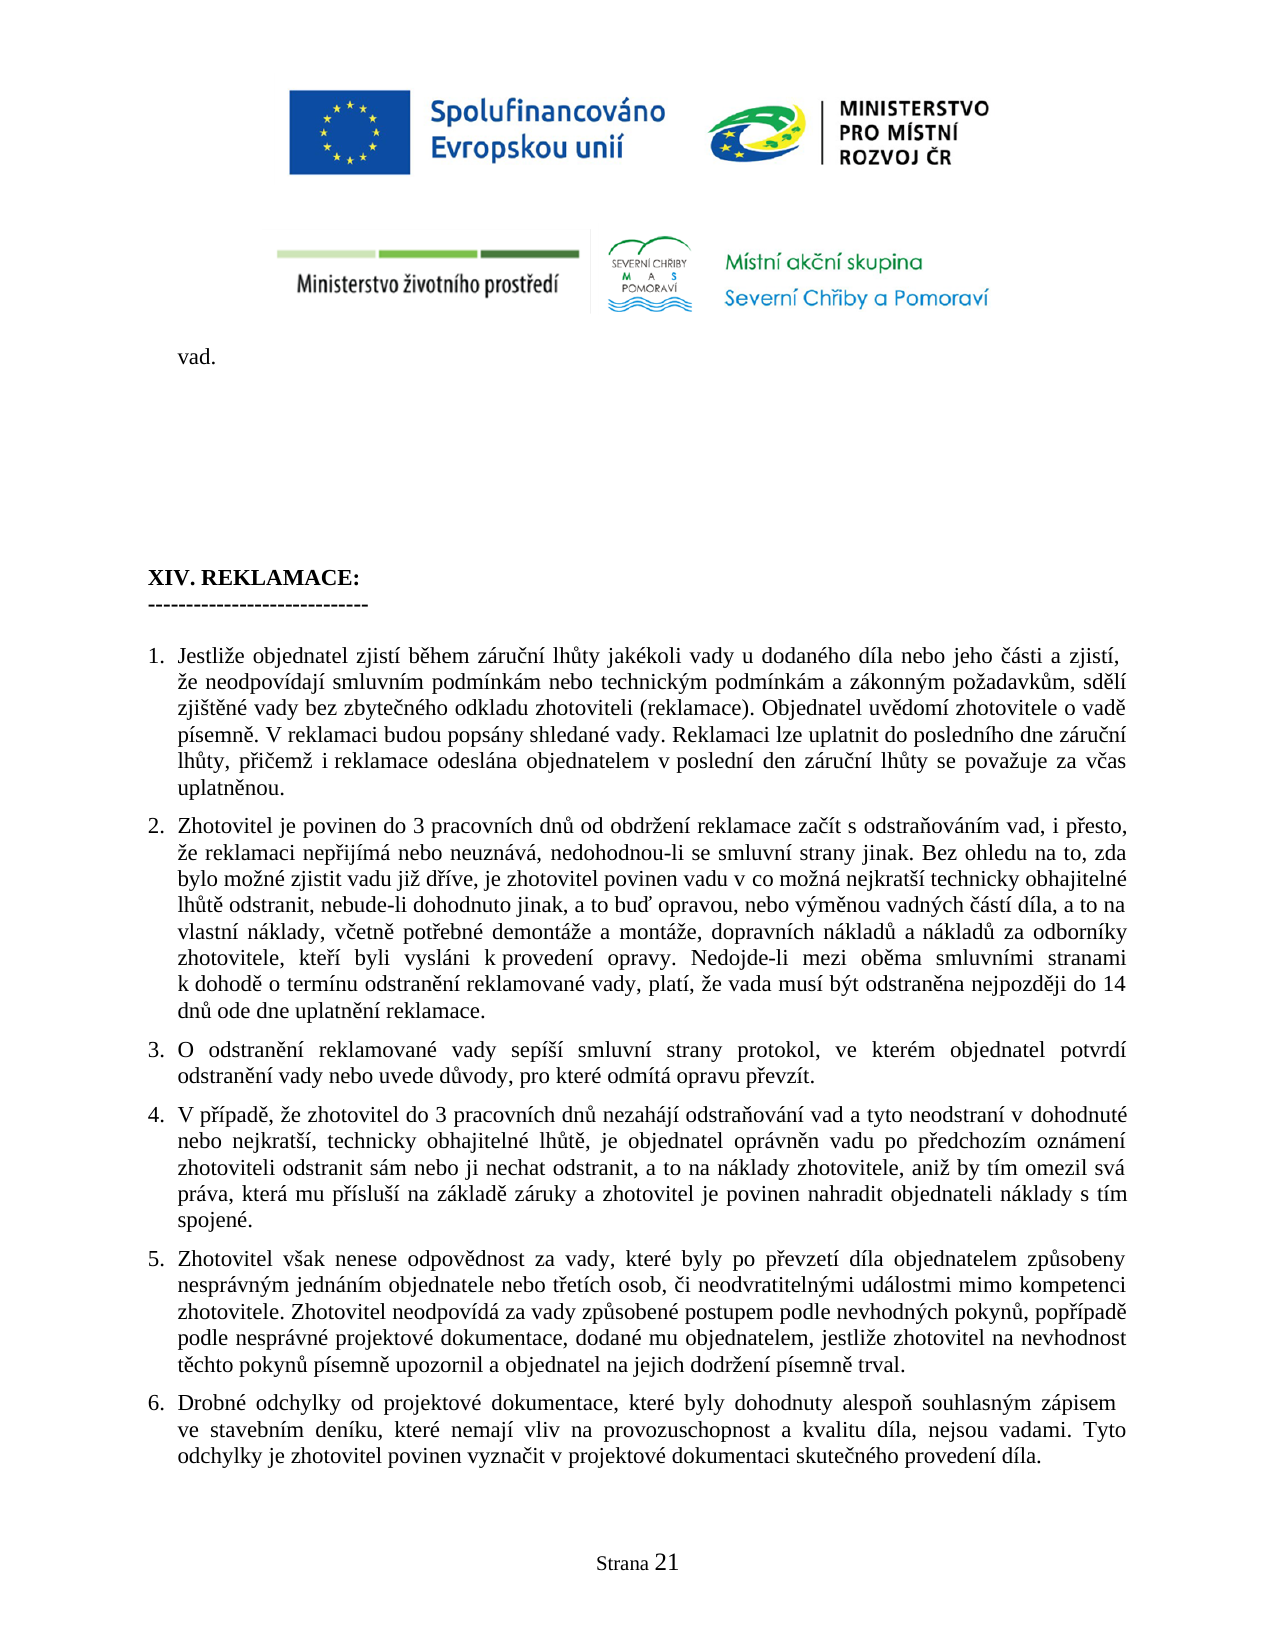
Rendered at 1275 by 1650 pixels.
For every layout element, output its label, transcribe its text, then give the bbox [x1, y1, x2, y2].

list Zhotovitel však nenese odpovědnost za vady, které byly po převzetí díla objednatelem způsobeny nesprávným jednáním objednatele nebo třetích osob, či neodvratitelnými událostmi mimo kompetenci zhotovitele. Zhotovitel neodpovídá za vady způsobené postupem podle nevhodných pokynů, popřípadě podle nesprávné projektové dokumentace, dodané mu objednatelem, jestliže zhotovitel na nevhodnost těchto pokynů písemně upozornil a objednatel na jejich dodržení písemně trval. [148, 1245, 1127, 1377]
list O odstranění reklamované vady sepíší smluvní strany protokol, ve kterém objednatel potvrdí odstranění vady nebo uvede důvody, pro které odmítá opravu převzít. [148, 1036, 1127, 1088]
list Drobné odchylky od projektové dokumentace, které byly dohodnuty alespoň souhlasným zápisem ve stavebním deníku, které nemají vliv na provozuschopnost a kvalitu díla, nejsou vadami. Tyto odchylky je zhotovitel povinen vyznačit v projektové dokumentaci skutečného provedení díla. [148, 1389, 1127, 1468]
list V případě, že zhotovitel do 3 pracovních dnů nezahájí odstraňování vad a tyto neodstraní v dohodnuté nebo nejkratší, technicky obhajitelné lhůtě, je objednatel oprávněn vadu po předchozím oznámení zhotoviteli odstranit sám nebo ji nechat odstranit, a to na náklady zhotovitele, aniž by tím omezil svá práva, která mu přísluší na základě záruky a zhotovitel je povinen nahradit objednateli náklady s tím spojené. [148, 1101, 1127, 1233]
list Jestliže objednatel zjistí během záruční lhůty jakékoli vady u dodaného díla nebo jeho části a zjistí, že neodpovídají smluvním podmínkám nebo technickým podmínkám a zákonným požadavkům, sdělí zjištěné vady bez zbytečného odkladu zhotoviteli (reklamace). Objednatel uvědomí zhotovitele o vadě písemně. V reklamaci budou popsány shledané vady. Reklamaci lze uplatnit do posledního dne záruční lhůty, přičemž i reklamace odeslána objednatelem v poslední den záruční lhůty se považuje za včas uplatněnou. [148, 642, 1127, 800]
text ----------------------------- [148, 590, 1127, 617]
text XIV. REKLAMACE: [148, 564, 1127, 590]
picture [261, 73, 1014, 315]
list Zhotovitel je povinen do 3 pracovních dnů od obdržení reklamace začít s odstraňováním vad, i přesto, že reklamaci nepřijímá nebo neuznává, nedohodnou-li se smluvní strany jinak. Bez ohledu na to, zda bylo možné zjistit vadu již dříve, je zhotovitel povinen vadu v co možná nejkratší technicky obhajitelné lhůtě odstranit, nebude-li dohodnuto jinak, a to buď opravou, nebo výměnou vadných částí díla, a to na vlastní náklady, včetně potřebné demontáže a montáže, dopravních nákladů a nákladů za odborníky zhotovitele, kteří byli vysláni k provedení opravy. Nedojde-li mezi oběma smluvními stranami k dohodě o termínu odstranění reklamované vady, platí, že vada musí být odstraněna nejpozději do 14 dnů ode dne uplatnění reklamace. [148, 812, 1127, 1023]
